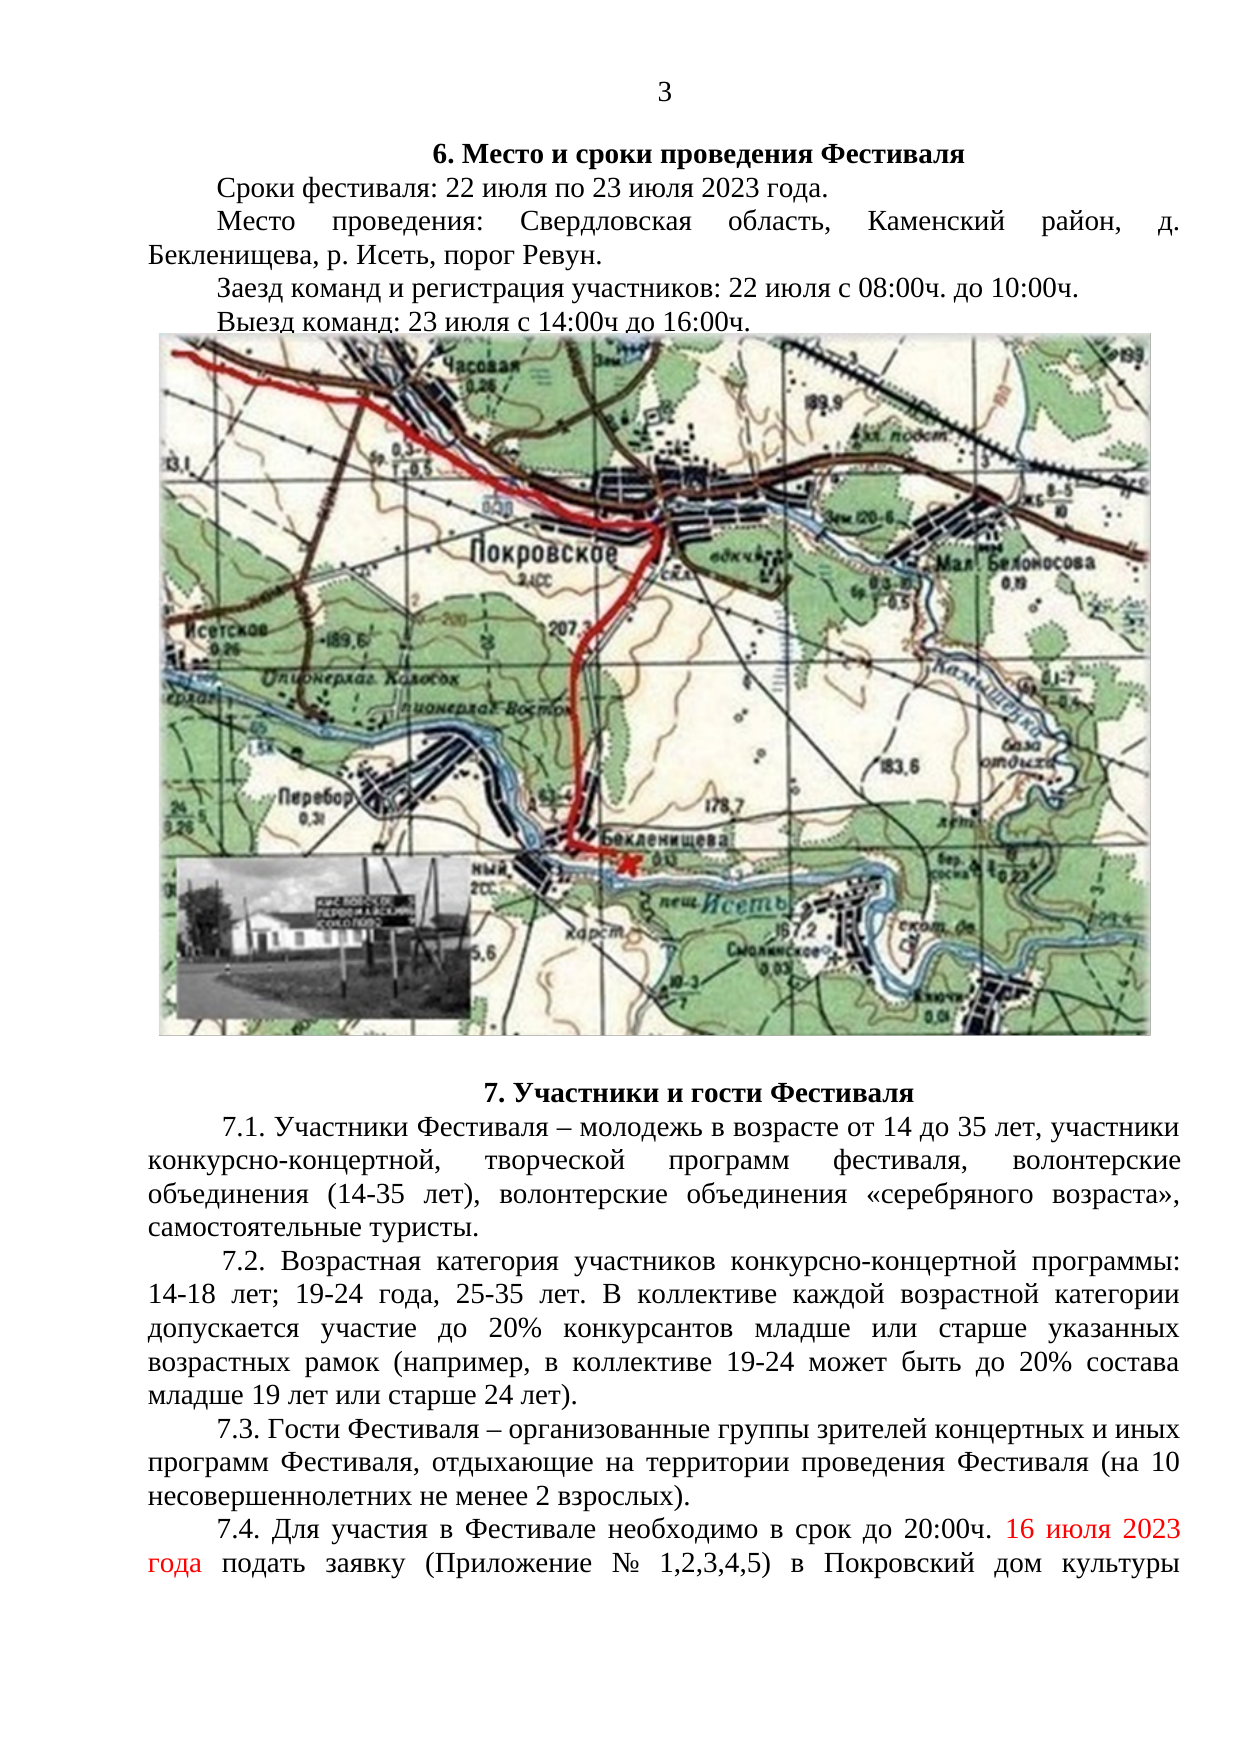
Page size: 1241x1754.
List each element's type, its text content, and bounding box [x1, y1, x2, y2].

text Заезд команд и регистрация участников: 22 июля с 08:00ч. до 10:00ч. [148, 270, 1181, 304]
text 6. Место и сроки проведения Фестиваля [148, 136, 1181, 170]
text 7.1. Участники Фестиваля – молодежь в возрасте от 14 до 35 лет, участники конкурсно-концертной, творческой программ фестиваля, волонтерские объединения (14-35 лет), волонтерские объединения «серебряного возраста», самостоятельные туристы. [148, 1109, 1181, 1243]
text Выезд команд: 23 июля с 14:00ч до 16:00ч. [148, 304, 1181, 337]
text 7.2. Возрастная категория участников конкурсно-концертной программы: 14-18 лет; 19-24 года, 25-35 лет. В коллективе каждой возрастной категории допускается участие до 20% конкурсантов младше или старше указанных возрастных рамок (например, в коллективе 19-24 может быть до 20% состава младше 19 лет или старше 24 лет). [148, 1243, 1181, 1411]
text 7.3. Гости Фестиваля – организованные группы зрителей концертных и иных программ Фестиваля, отдыхающие на территории проведения Фестиваля (на 10 несовершеннолетних не менее 2 взрослых). [148, 1411, 1181, 1511]
picture [158, 333, 1152, 1037]
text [148, 1511, 1181, 1578]
text Сроки фестиваля: 22 июля по 23 июля 2023 года. [148, 170, 1181, 203]
text Место проведения: Свердловская область, Каменский район, д. Бекленищева, р. Исеть, порог Ревун. [148, 203, 1181, 270]
text 7. Участники и гости Фестиваля [148, 1075, 1181, 1109]
